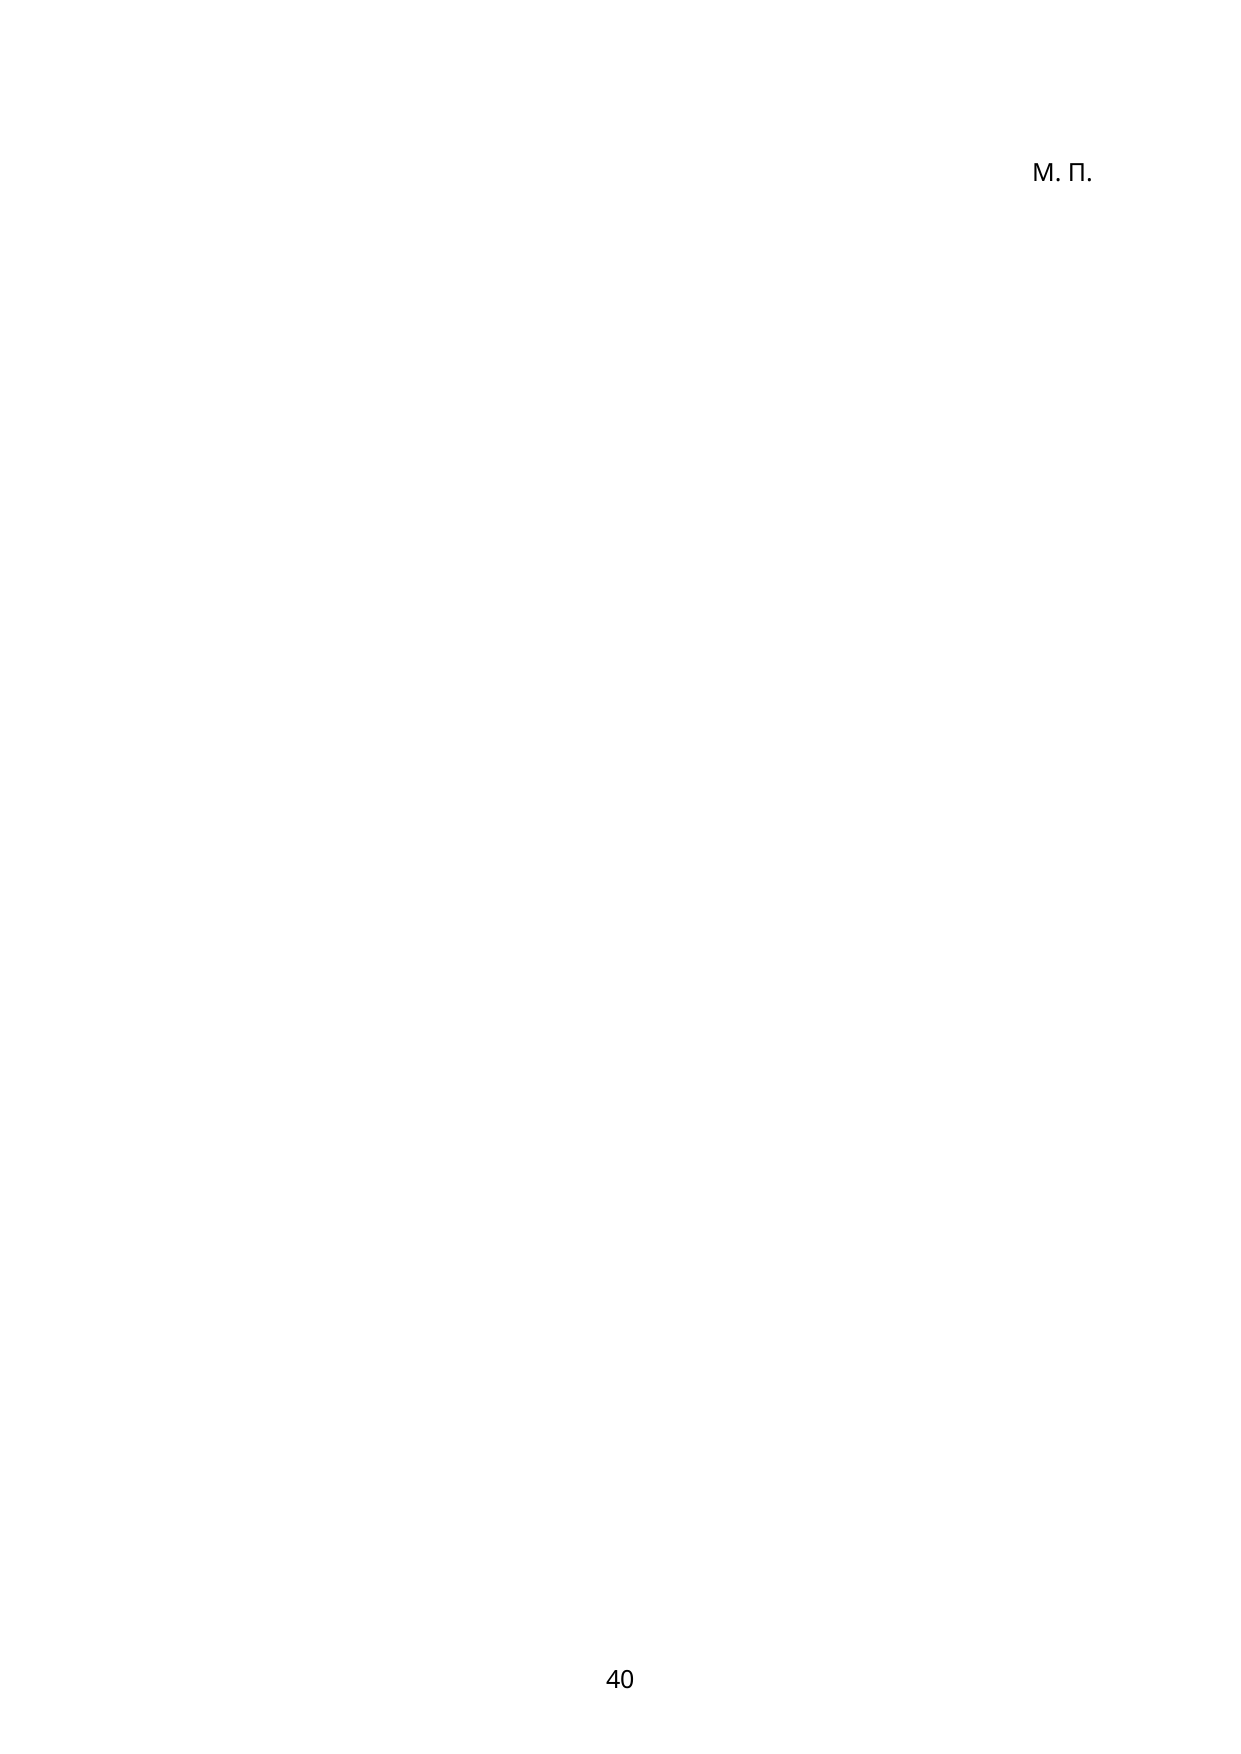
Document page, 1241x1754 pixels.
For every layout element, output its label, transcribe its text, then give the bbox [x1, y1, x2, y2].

text М. П. [148, 154, 1092, 188]
